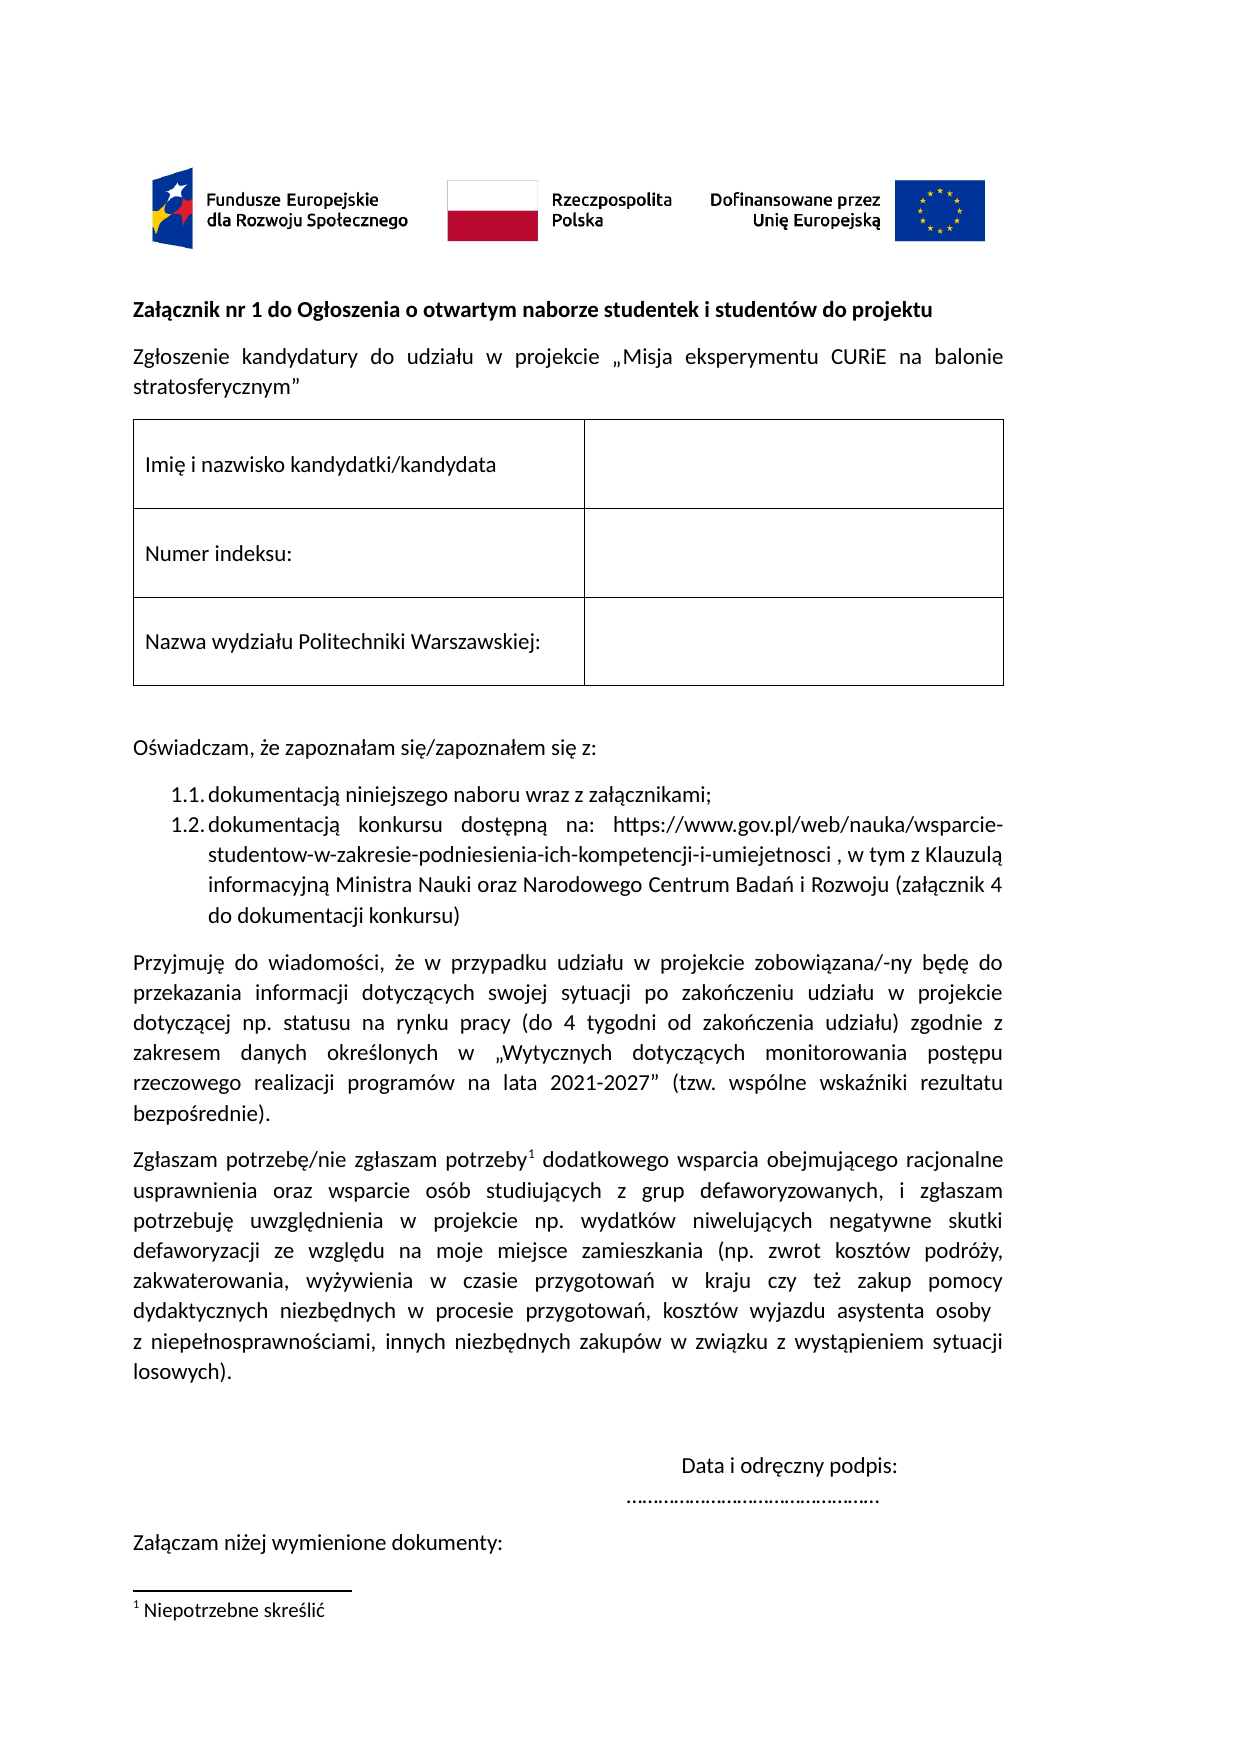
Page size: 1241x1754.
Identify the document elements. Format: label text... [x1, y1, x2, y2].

picture [132, 147, 1004, 269]
text Zgłaszam potrzebę/nie zgłaszam potrzeby dodatkowego wsparcia obejmującego racjonalne usprawnienia oraz wsparcie osób studiujących z grup defaworyzowanych, i zgłaszam potrzebuję uwzględnienia w projekcie np. wydatków niwelujących negatywne skutki defaworyzacji ze względu na moje miejsce zamieszkania (np. zwrot kosztów podróży, zakwaterowania, wyżywienia w czasie przygotowań w kraju czy też zakup pomocy dydaktycznych niezbędnych w procesie przygotowań, kosztów wyjazdu asystenta osoby z niepełnosprawnościami, innych niezbędnych zakupów w związku z wystąpieniem sytuacji losowych). [133, 1146, 1004, 1385]
table_cell [585, 509, 1003, 597]
text Załączam niżej wymienione dokumenty: [133, 1528, 1004, 1556]
table_header Imię i nazwisko kandydatki/kandydata [134, 420, 584, 508]
table_cell [585, 598, 1003, 685]
table_cell Nazwa wydziału Politechniki Warszawskiej: [134, 598, 584, 685]
text Zgłoszenie kandydatury do udziału w projekcie „Misja eksperymentu CURiE na balonie stratosferycznym” [133, 342, 1004, 400]
text Oświadczam, że zapoznałam się/zapoznałem się z: [133, 733, 1004, 761]
table_cell Numer indeksu: [134, 509, 584, 597]
text Załącznik nr 1 do Ogłoszenia o otwartym naborze studentek i studentów do projektu [133, 295, 1004, 323]
table_header [585, 420, 1003, 508]
list dokumentacją niniejszego naboru wraz z załącznikami; [170, 780, 1004, 808]
text Przyjmuję do wiadomości, że w przypadku udziału w projekcie zobowiązana/-ny będę do przekazania informacji dotyczących swojej sytuacji po zakończeniu udziału w projekcie dotyczącej np. statusu na rynku pracy (do 4 tygodni od zakończenia udziału) zgodnie z zakresem danych określonych w „Wytycznych dotyczących monitorowania postępu rzeczowego realizacji programów na lata 2021-2027” (tzw. wspólne wskaźniki rezultatu bezpośrednie). [133, 948, 1004, 1127]
list dokumentacją konkursu dostępną na: https://www.gov.pl/web/nauka/wsparcie-studentow-w-zakresie-podniesienia-ich-kompetencji-i-umiejetnosci , w tym z Klauzulą informacyjną Ministra Nauki oraz Narodowego Centrum Badań i Rozwoju (załącznik 4 do dokumentacji konkursu) [170, 810, 1004, 929]
text Data i odręczny podpis: ………………………………………… [502, 1451, 1004, 1509]
